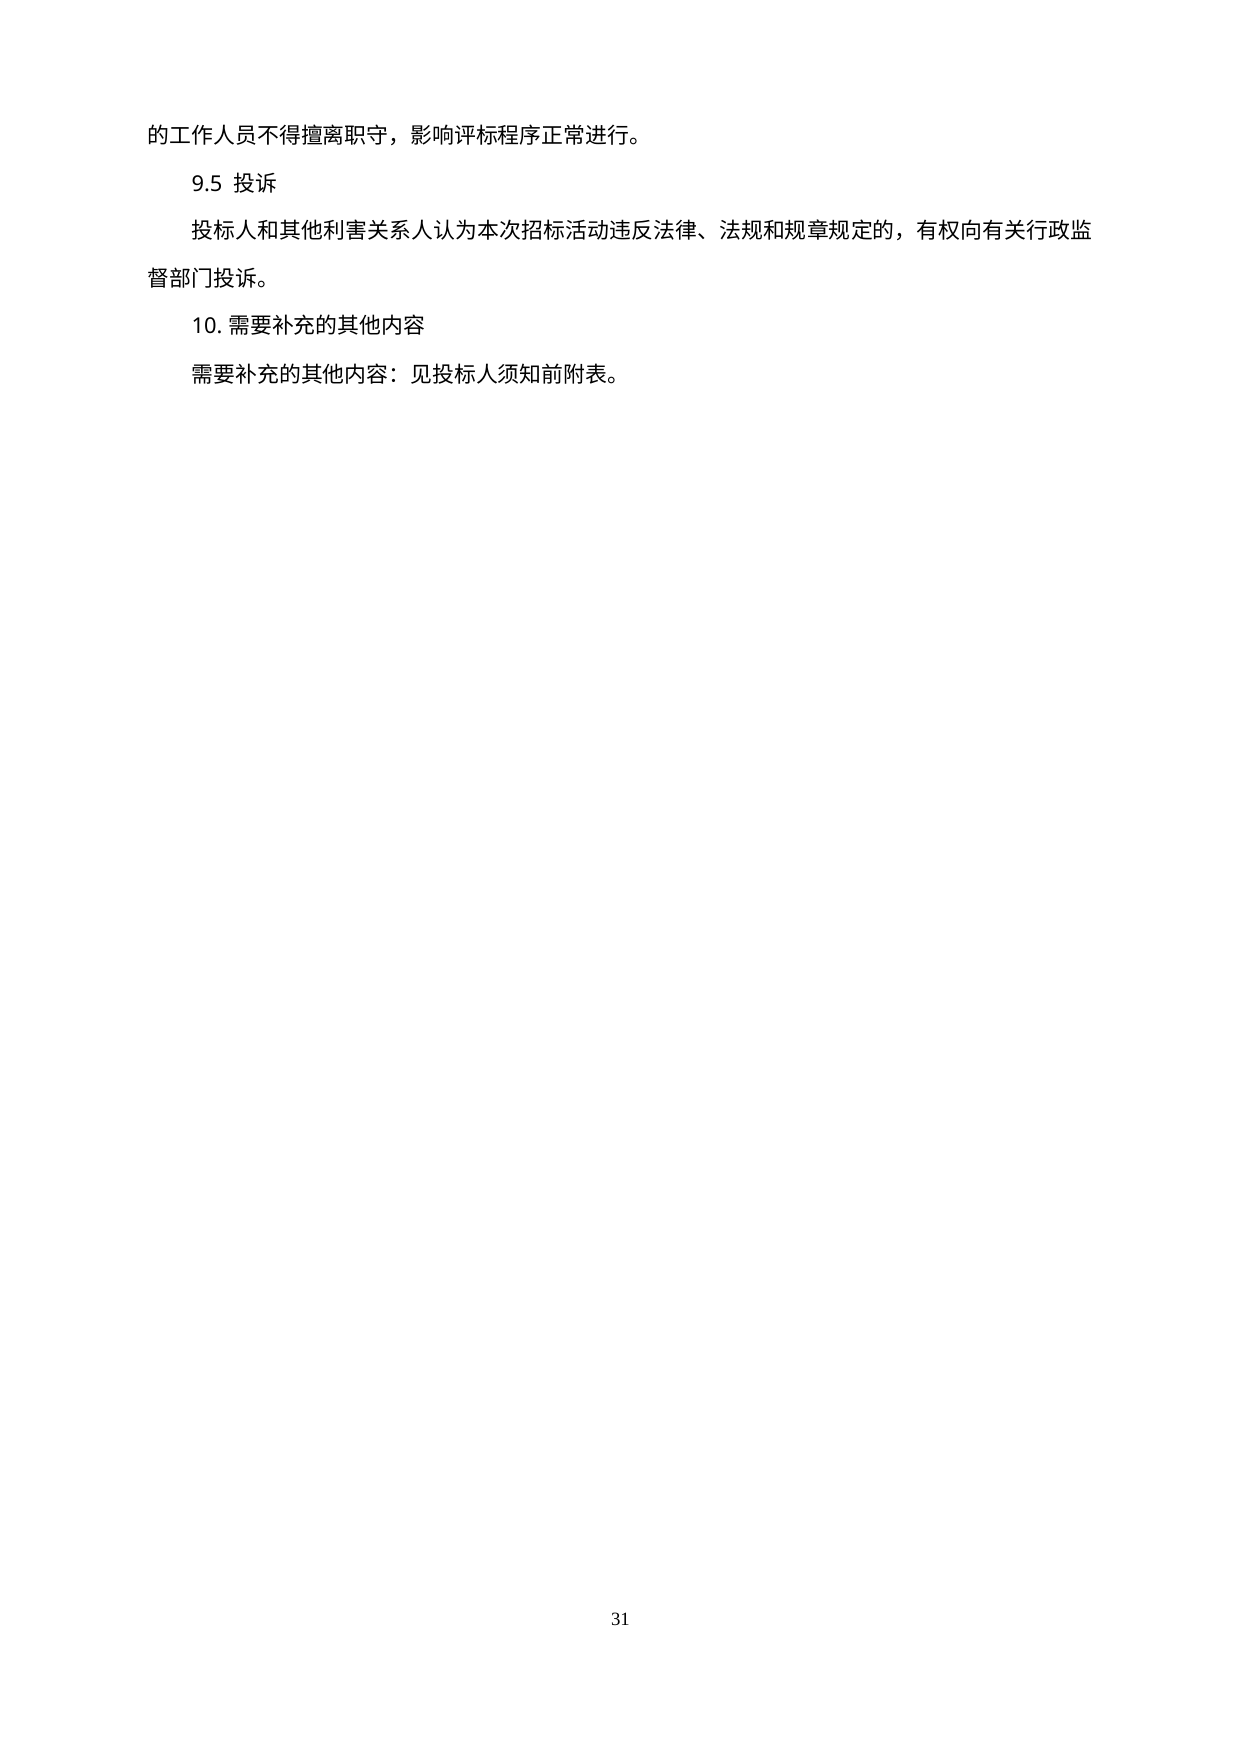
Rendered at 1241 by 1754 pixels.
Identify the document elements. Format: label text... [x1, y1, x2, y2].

text 10. 需要补充的其他内容 [148, 308, 1092, 341]
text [148, 118, 1092, 150]
text 投标人和其他利害关系人认为本次招标活动违反法律、法规和规章规定的，有权向有关行政监督部门投诉。 [148, 213, 1092, 292]
text 需要补充的其他内容：见投标人须知前附表。 [148, 357, 1092, 388]
text 9.5 投诉 [148, 166, 1092, 197]
